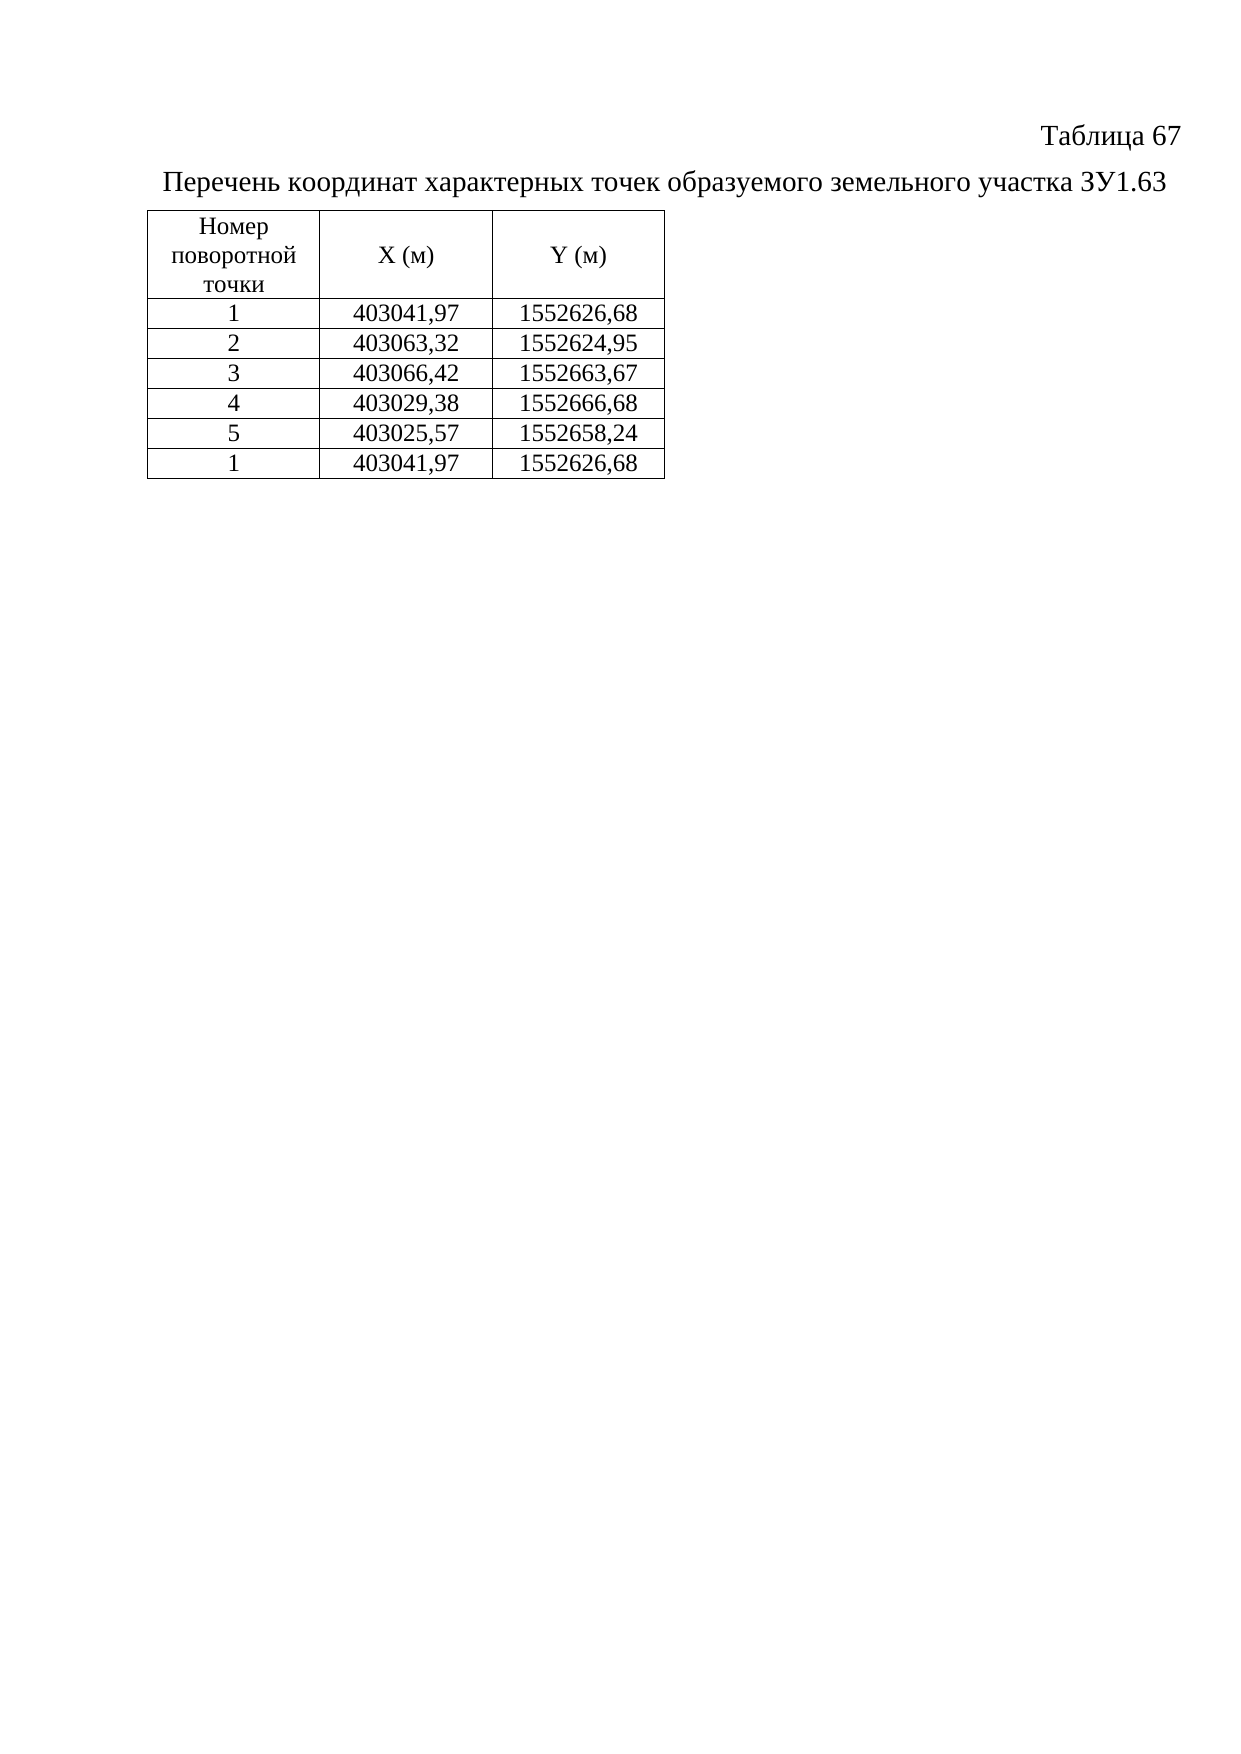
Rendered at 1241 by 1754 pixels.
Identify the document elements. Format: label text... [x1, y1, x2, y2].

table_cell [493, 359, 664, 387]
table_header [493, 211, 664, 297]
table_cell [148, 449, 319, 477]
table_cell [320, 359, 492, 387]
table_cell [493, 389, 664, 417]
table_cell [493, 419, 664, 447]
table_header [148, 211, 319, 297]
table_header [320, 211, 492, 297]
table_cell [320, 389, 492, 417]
text Таблица 67 [148, 118, 1181, 152]
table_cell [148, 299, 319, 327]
text Перечень координат характерных точек образуемого земельного участка ЗУ1.63 [148, 164, 1181, 198]
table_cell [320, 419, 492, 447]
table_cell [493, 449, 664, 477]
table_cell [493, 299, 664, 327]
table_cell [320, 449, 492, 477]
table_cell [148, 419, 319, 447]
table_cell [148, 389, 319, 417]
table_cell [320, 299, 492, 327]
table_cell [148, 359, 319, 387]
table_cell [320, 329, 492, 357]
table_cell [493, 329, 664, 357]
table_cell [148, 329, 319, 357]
